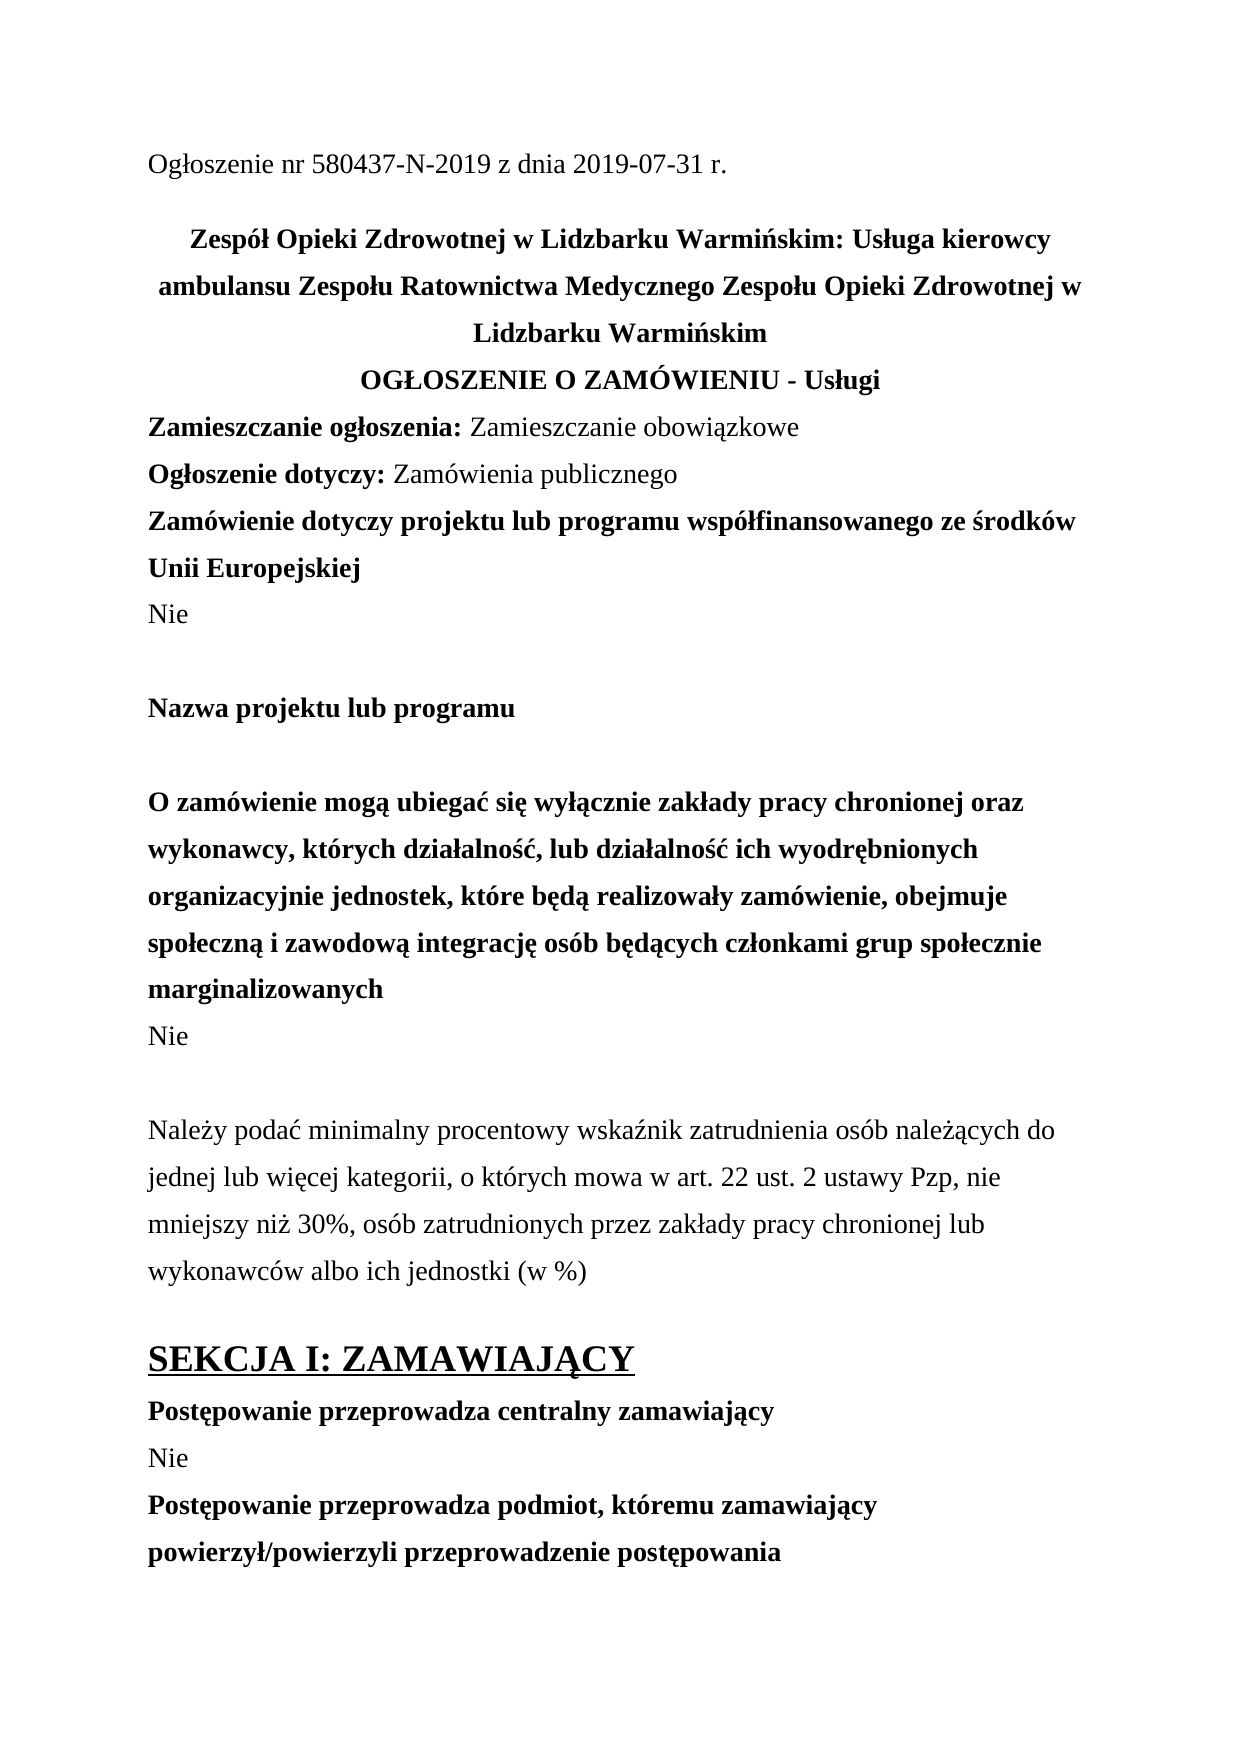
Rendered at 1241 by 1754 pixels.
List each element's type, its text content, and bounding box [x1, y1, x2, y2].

text O zamówienie mogą ubiegać się wyłącznie zakłady pracy chronionej oraz wykonawcy, których działalność, lub działalność ich wyodrębnionych organizacyjnie jednostek, które będą realizowały zamówienie, obejmuje społeczną i zawodową integrację osób będących członkami grup społecznie marginalizowanych [148, 771, 1093, 1005]
text Zespół Opieki Zdrowotnej w Lidzbarku Warmińskim: Usługa kierowcy ambulansu Zespołu Ratownictwa Medycznego Zespołu Opieki Zdrowotnej w Lidzbarku Warmińskim OGŁOSZENIE O ZAMÓWIENIU - Usługi [148, 208, 1093, 396]
text Nie [148, 583, 1093, 630]
text Nie [148, 1005, 1093, 1052]
text Zamieszczanie ogłoszenia: Zamieszczanie obowiązkowe [148, 396, 1093, 442]
text Zamówienie dotyczy projektu lub programu współfinansowanego ze środków Unii Europejskiej [148, 489, 1093, 583]
text Należy podać minimalny procentowy wskaźnik zatrudnienia osób należących do jednej lub więcej kategorii, o których mowa w art. 22 ust. 2 ustawy Pzp, nie mniejszy niż 30%, osób zatrudnionych przez zakłady pracy chronionej lub wykonawców albo ich jednostki (w %) [148, 1052, 1093, 1333]
text Postępowanie przeprowadza podmiot, któremu zamawiający powierzył/powierzyli przeprowadzenie postępowania [148, 1474, 1093, 1567]
text Nie [148, 1427, 1093, 1474]
text SEKCJA I: ZAMAWIAJĄCY [148, 1333, 1093, 1380]
text Postępowanie przeprowadza centralny zamawiający [148, 1380, 1093, 1427]
text Ogłoszenie dotyczy: Zamówienia publicznego [148, 442, 1093, 489]
text Nazwa projektu lub programu [148, 630, 1093, 771]
text Ogłoszenie nr 580437-N-2019 z dnia 2019-07-31 r. [148, 148, 1093, 208]
